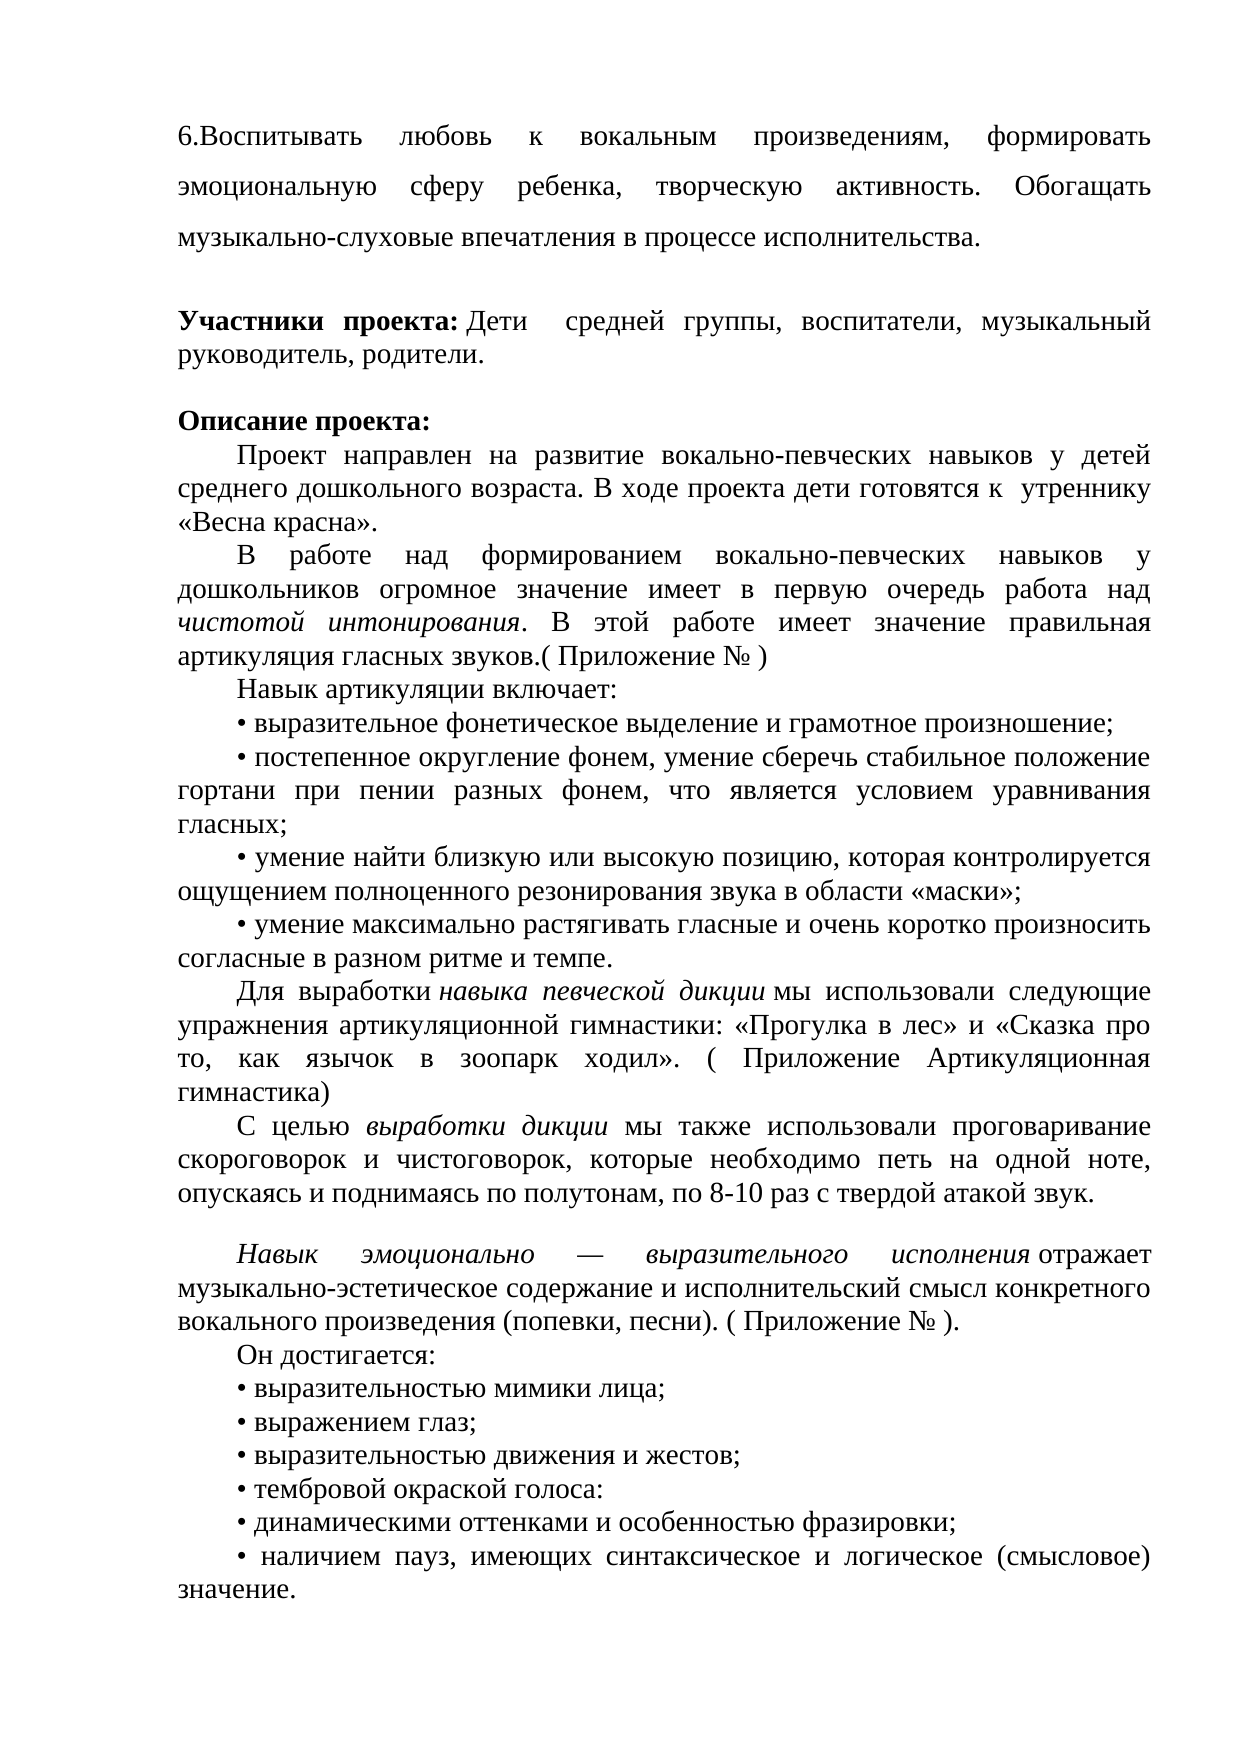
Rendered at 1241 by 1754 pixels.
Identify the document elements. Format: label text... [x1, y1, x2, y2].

text • умение максимально растягивать гласные и очень коротко произносить согласные в разном ритме и темпе. [177, 906, 1152, 973]
text Описание проекта: [177, 403, 1152, 437]
text Участники проекта: Дети средней группы, воспитатели, музыкальный руководитель, родители. [177, 303, 1152, 370]
text • умение найти близкую или высокую позицию, которая контролируется ощущением полноценного резонирования звука в области «маски»; [177, 839, 1152, 906]
text • наличием пауз, имеющих синтаксическое и логическое (смысловое) значение. [177, 1538, 1152, 1605]
text • динамическими оттенками и особенностью фразировки; [177, 1504, 1152, 1538]
text В работе над формированием вокально-певческих навыков у дошкольников огромное значение имеет в первую очередь работа над чистотой интонирования. В этой работе имеет значение правильная артикуляция гласных звуков.( Приложение № ) [177, 537, 1152, 672]
text Для выработки навыка певческой дикции мы использовали следующие упражнения артикуляционной гимнастики: «Прогулка в лес» и «Сказка про то, как язычок в зоопарк ходил». ( Приложение Артикуляционная гимнастика) [177, 973, 1152, 1108]
text • выражением глаз; [177, 1404, 1152, 1437]
text С целью выработки дикции мы также использовали проговаривание скороговорок и чистоговорок, которые необходимо петь на одной ноте, опускаясь и поднимаясь по полутонам, по 8-10 раз с твердой атакой звук. [177, 1108, 1152, 1208]
text Навык артикуляции включает: [177, 672, 1152, 705]
text Проект направлен на развитие вокально-певческих навыков у детей среднего дошкольного возраста. В ходе проекта дети готовятся к утреннику «Весна красна». [177, 437, 1152, 537]
text 6.Воспитывать любовь к вокальным произведениям, формировать эмоциональную сферу ребенка, творческую активность. Обогащать музыкально-слуховые впечатления в процессе исполнительства. [177, 118, 1152, 252]
text • постепенное округление фонем, умение сберечь стабильное положение гортани при пении разных фонем, что является условием уравнивания гласных; [177, 739, 1152, 839]
text • выразительностью движения и жестов; [177, 1437, 1152, 1471]
text Он достигается: [177, 1337, 1152, 1370]
text • выразительностью мимики лица; [177, 1370, 1152, 1404]
text • выразительное фонетическое выделение и грамотное произношение; [177, 705, 1152, 739]
text Навык эмоционально — выразительного исполнения отражает музыкально-эстетическое содержание и исполнительский смысл конкретного вокального произведения (попевки, песни). ( Приложение № ). [177, 1236, 1152, 1337]
text • тембровой окраской голоса: [177, 1471, 1152, 1504]
